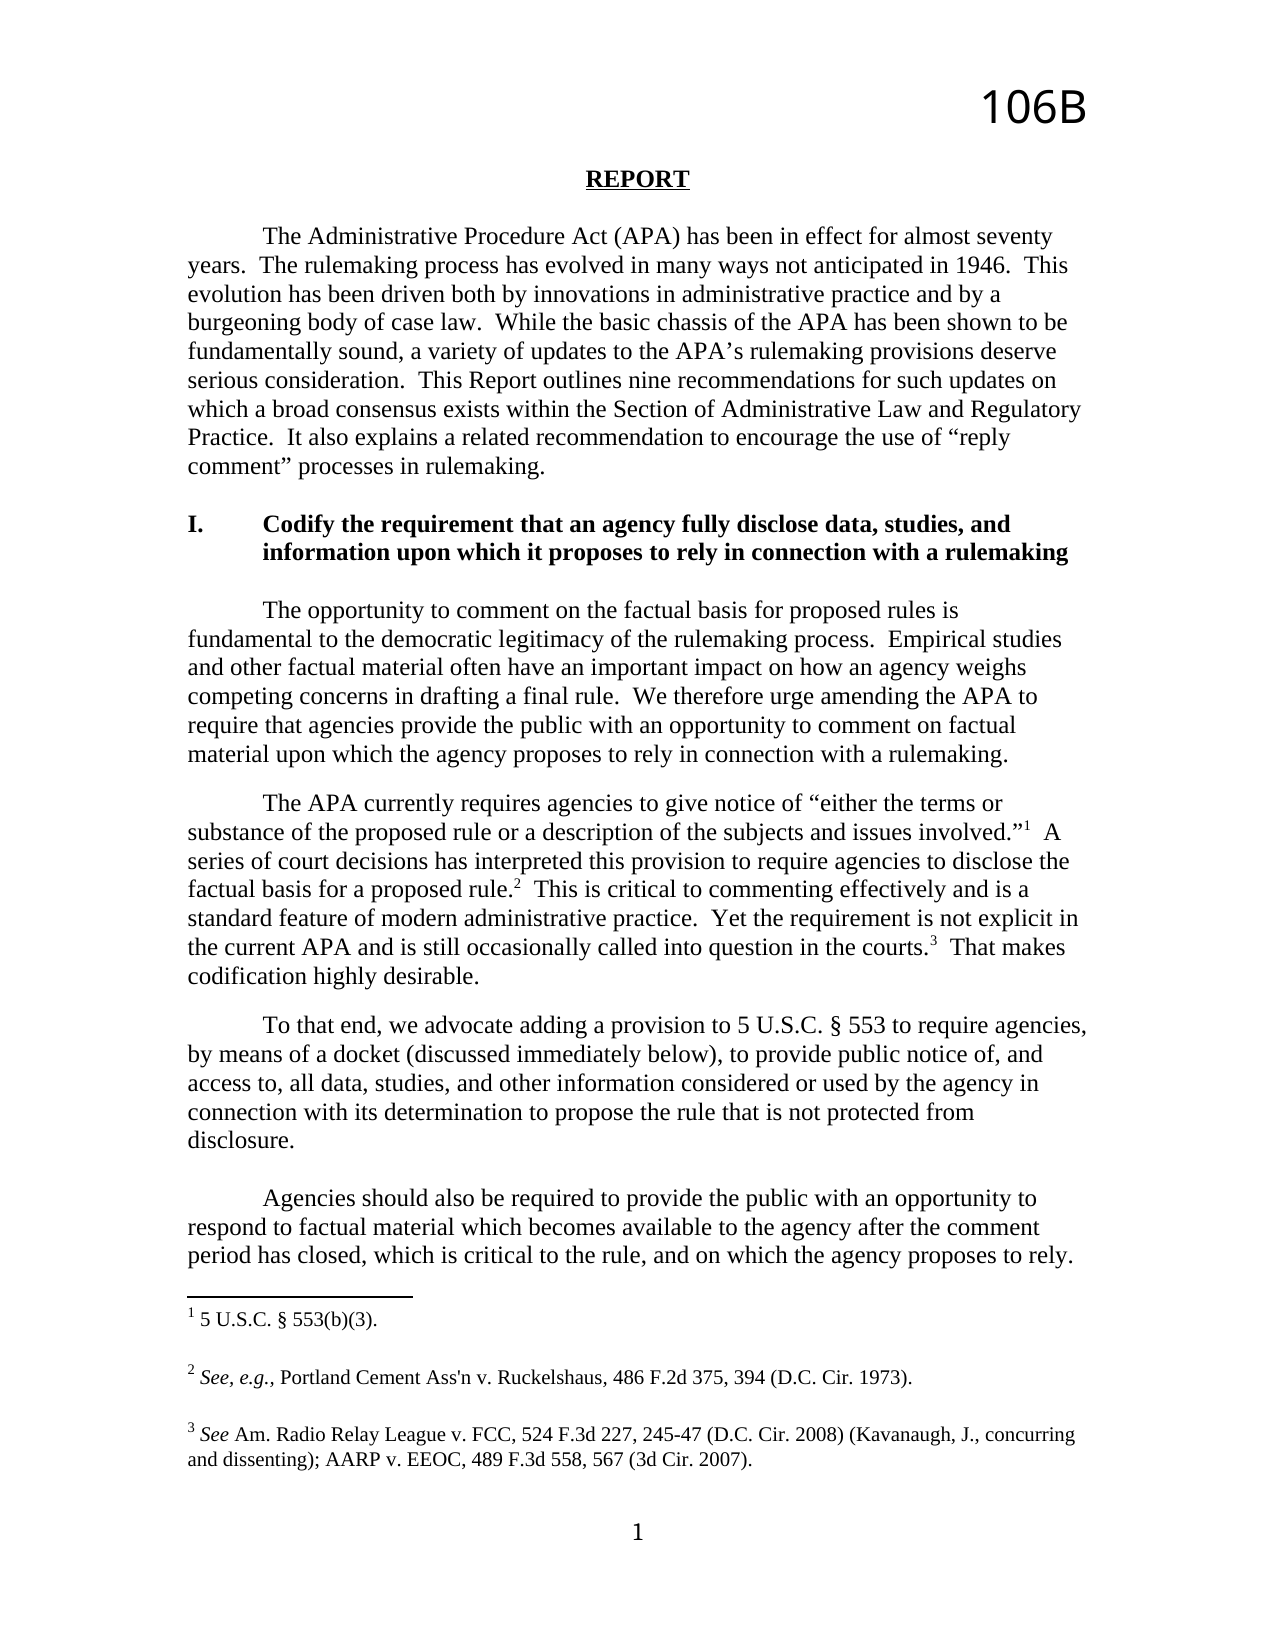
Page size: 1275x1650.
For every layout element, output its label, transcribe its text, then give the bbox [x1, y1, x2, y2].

text The Administrative Procedure Act (APA) has been in effect for almost seventy years. The rulemaking process has evolved in many ways not anticipated in 1946. This evolution has been driven both by innovations in administrative practice and by a burgeoning body of case law. While the basic chassis of the APA has been shown to be fundamentally sound, a variety of updates to the APA’s rulemaking provisions deserve serious consideration. This Report outlines nine recommendations for such updates on which a broad consensus exists within the Section of Administrative Law and Regulatory Practice. It also explains a related recommendation to encourage the use of “reply comment” processes in rulemaking. [187, 221, 1087, 480]
text The opportunity to comment on the factual basis for proposed rules is fundamental to the democratic legitimacy of the rulemaking process. Empirical studies and other factual material often have an important impact on how an agency weighs competing concerns in drafting a final rule. We therefore urge amending the APA to require that agencies provide the public with an opportunity to comment on factual material upon which the agency proposes to rely in connection with a rulemaking. [187, 595, 1087, 767]
text The APA currently requires agencies to give notice of “either the terms or substance of the proposed rule or a description of the subjects and issues involved.” A series of court decisions has interpreted this provision to require agencies to disclose the factual basis for a proposed rule. This is critical to commenting effectively and is a standard feature of modern administrative practice. Yet the requirement is not explicit in the current APA and is still occasionally called into question in the courts. That makes codification highly desirable. [187, 788, 1087, 989]
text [187, 1183, 1087, 1269]
text To that end, we advocate adding a provision to 5 U.S.C. § 553 to require agencies, by means of a docket (discussed immediately below), to provide public notice of, and access to, all data, studies, and other information considered or used by the agency in connection with its determination to propose the rule that is not protected from disclosure. [187, 1010, 1087, 1154]
text REPORT [187, 164, 1087, 192]
text I. Codify the requirement that an agency fully disclose data, studies, and information upon which it proposes to rely in connection with a rulemaking [187, 509, 1087, 566]
